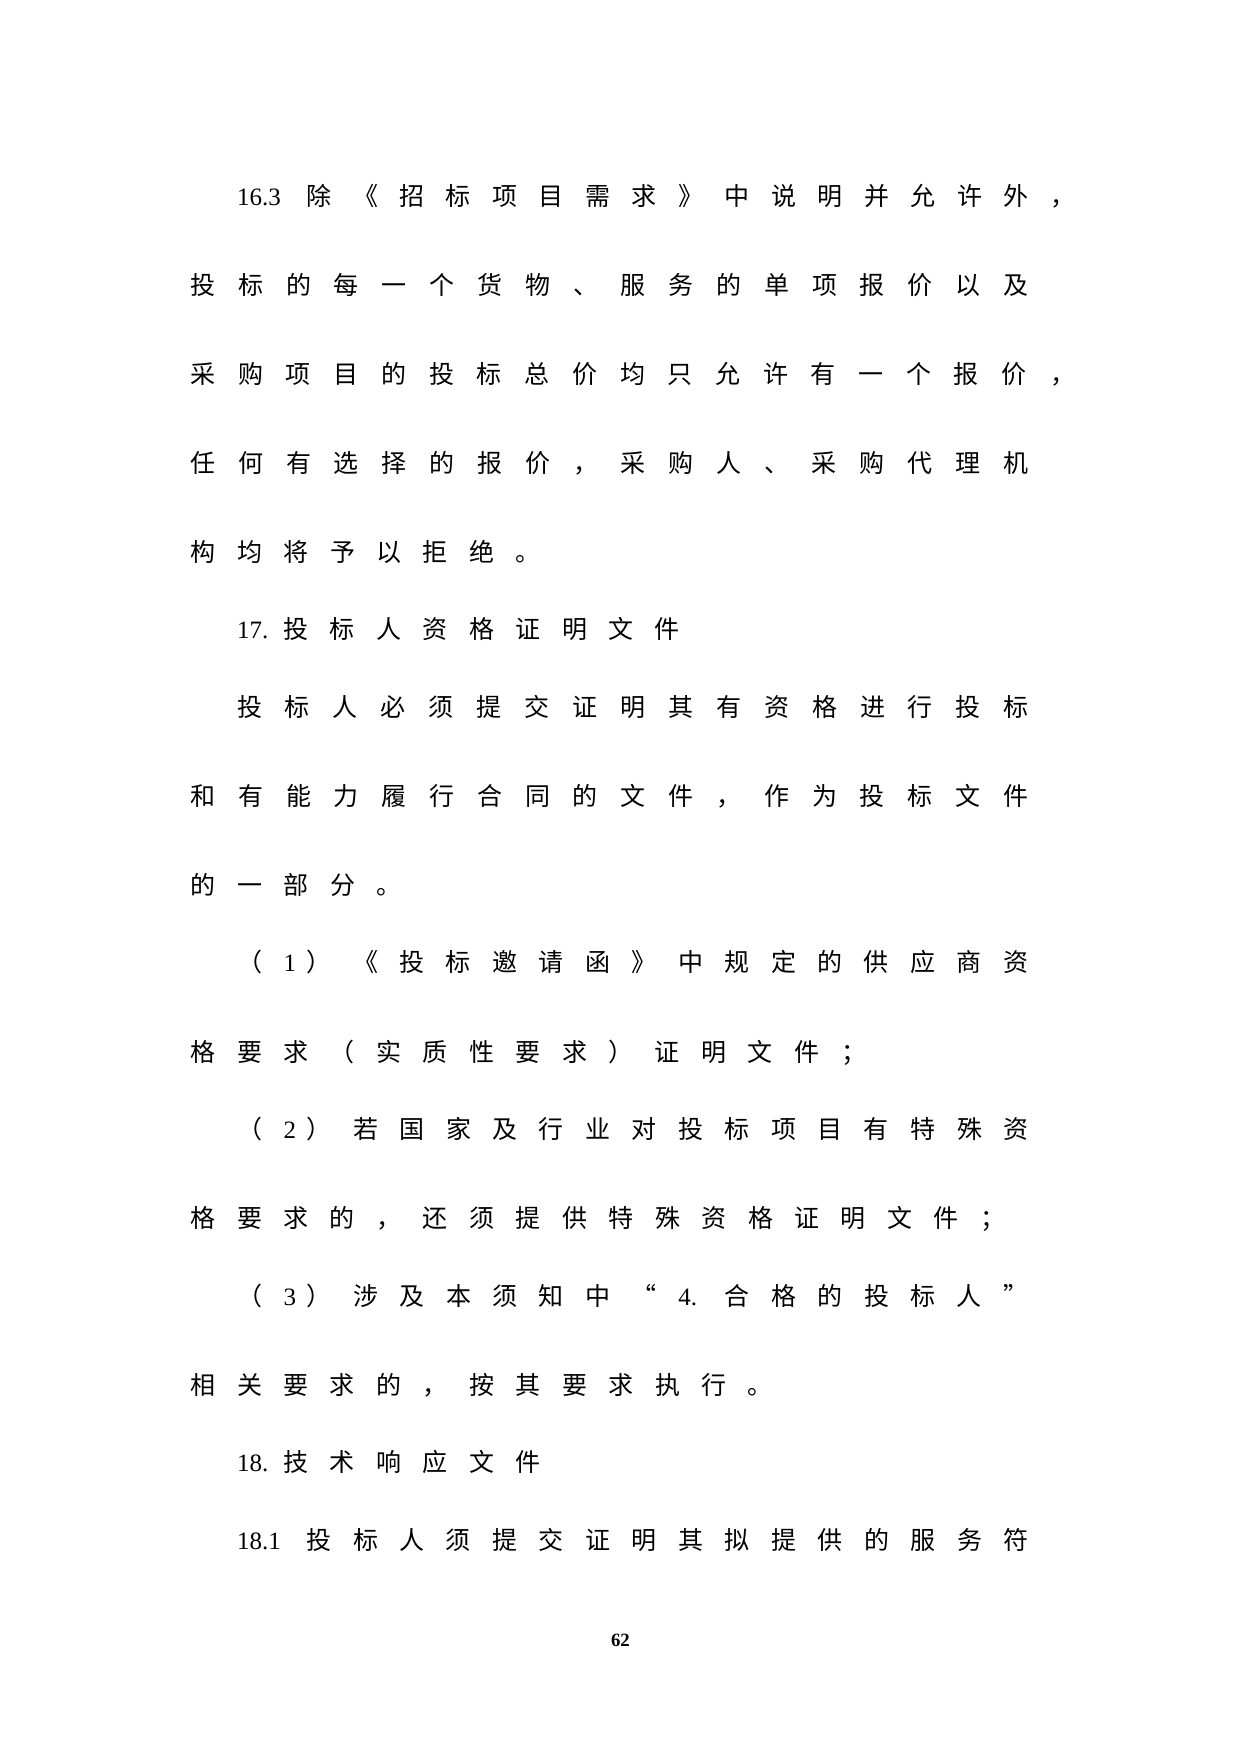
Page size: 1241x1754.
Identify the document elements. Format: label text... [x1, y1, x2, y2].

text （1）《投标邀请函》中规定的供应商资格要求（实质性要求）证明文件； [190, 931, 1050, 1080]
text 17. 投标人资格证明文件 [190, 598, 1050, 658]
text 16.3 除《招标项目需求》中说明并允许外，投标的每一个货物、服务的单项报价以及采购项目的投标总价均只允许有一个报价，任何有选择的报价，采购人、采购代理机构均将予以拒绝。 [190, 164, 1050, 580]
text （2）若国家及行业对投标项目有特殊资格要求的，还须提供特殊资格证明文件； [190, 1098, 1050, 1246]
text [190, 1508, 1050, 1568]
text 18. 技术响应文件 [190, 1431, 1050, 1490]
text 投标人必须提交证明其有资格进行投标和有能力履行合同的文件，作为投标文件的一部分。 [190, 676, 1050, 913]
text （3）涉及本须知中“4. 合格的投标人”相关要求的，按其要求执行。 [190, 1264, 1050, 1413]
